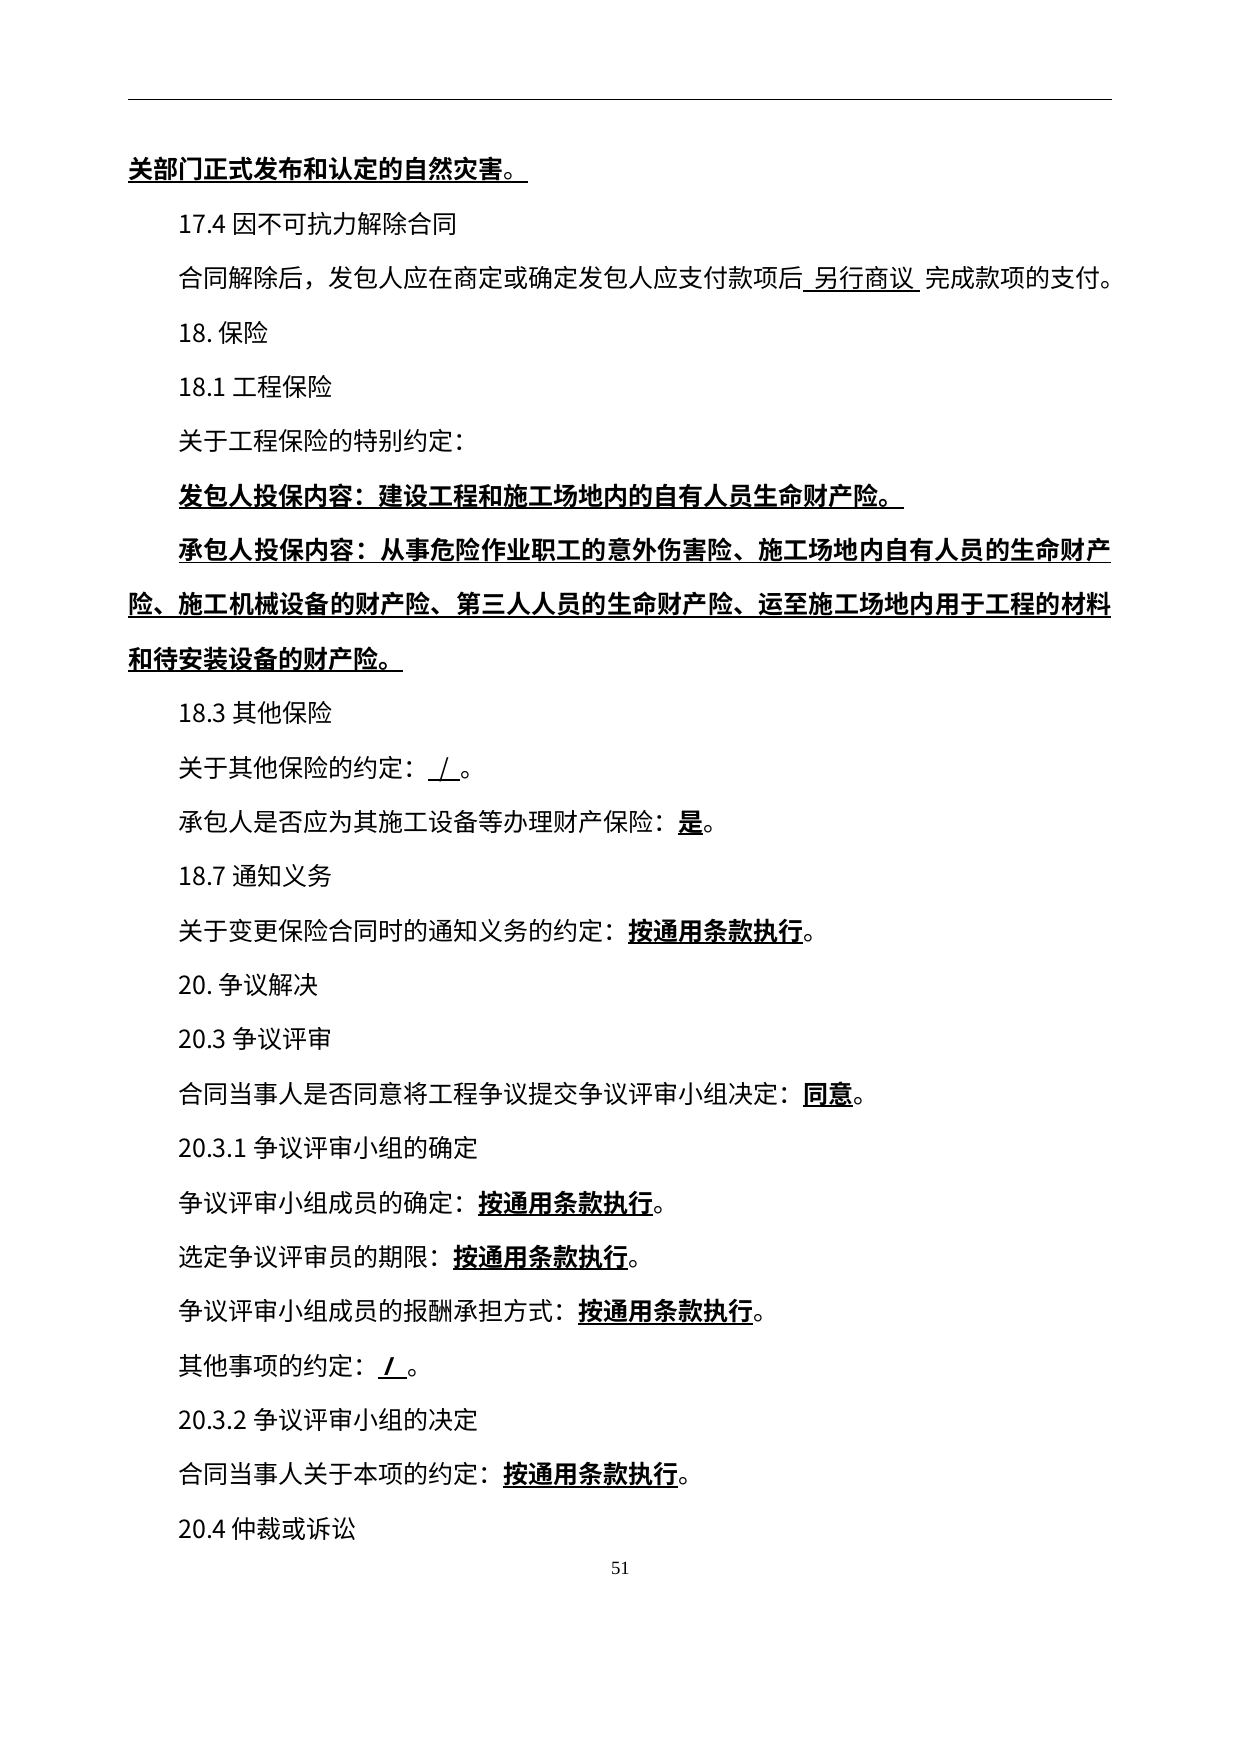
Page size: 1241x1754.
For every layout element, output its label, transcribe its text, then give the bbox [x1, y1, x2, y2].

text 其他事项的约定： / 。 [128, 1346, 1112, 1382]
text 承包人投保内容：从事危险作业职工的意外伤害险、施工场地内自有人员的生命财产险、施工机械设备的财产险、第三人人员的生命财产险、运至施工场地内用于工程的材料和待安装设备的财产险。 [128, 531, 1112, 676]
text 关于其他保险的约定： / 。 [128, 748, 1112, 784]
text 18.7 通知义务 [128, 857, 1112, 893]
text 合同当事人是否同意将工程争议提交争议评审小组决定：同意。 [128, 1074, 1112, 1111]
text 争议评审小组成员的确定：按通用条款执行。 [128, 1183, 1112, 1219]
text 20. 争议解决 [128, 966, 1112, 1002]
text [128, 150, 1112, 186]
text 18.3 其他保险 [128, 694, 1112, 730]
text 合同解除后，发包人应在商定或确定发包人应支付款项后 另行商议 完成款项的支付。 [128, 259, 1112, 295]
text 20.3 争议评审 [128, 1020, 1112, 1056]
text 发包人投保内容：建设工程和施工场地内的自有人员生命财产险。 [128, 476, 1112, 512]
text 合同当事人关于本项的约定：按通用条款执行。 [128, 1455, 1112, 1491]
text 18. 保险 [128, 313, 1112, 349]
text 争议评审小组成员的报酬承担方式：按通用条款执行。 [128, 1292, 1112, 1328]
text 承包人是否应为其施工设备等办理财产保险：是。 [128, 802, 1112, 839]
text 20.4仲裁或诉讼 [128, 1509, 1112, 1546]
text 20.3.2 争议评审小组的决定 [128, 1401, 1112, 1437]
text 关于工程保险的特别约定： [128, 422, 1112, 458]
text 20.3.1 争议评审小组的确定 [128, 1129, 1112, 1165]
text 17.4 因不可抗力解除合同 [128, 204, 1112, 241]
text 18.1 工程保险 [128, 367, 1112, 404]
text 关于变更保险合同时的通知义务的约定：按通用条款执行。 [128, 911, 1112, 947]
text 选定争议评审员的期限：按通用条款执行。 [128, 1237, 1112, 1274]
